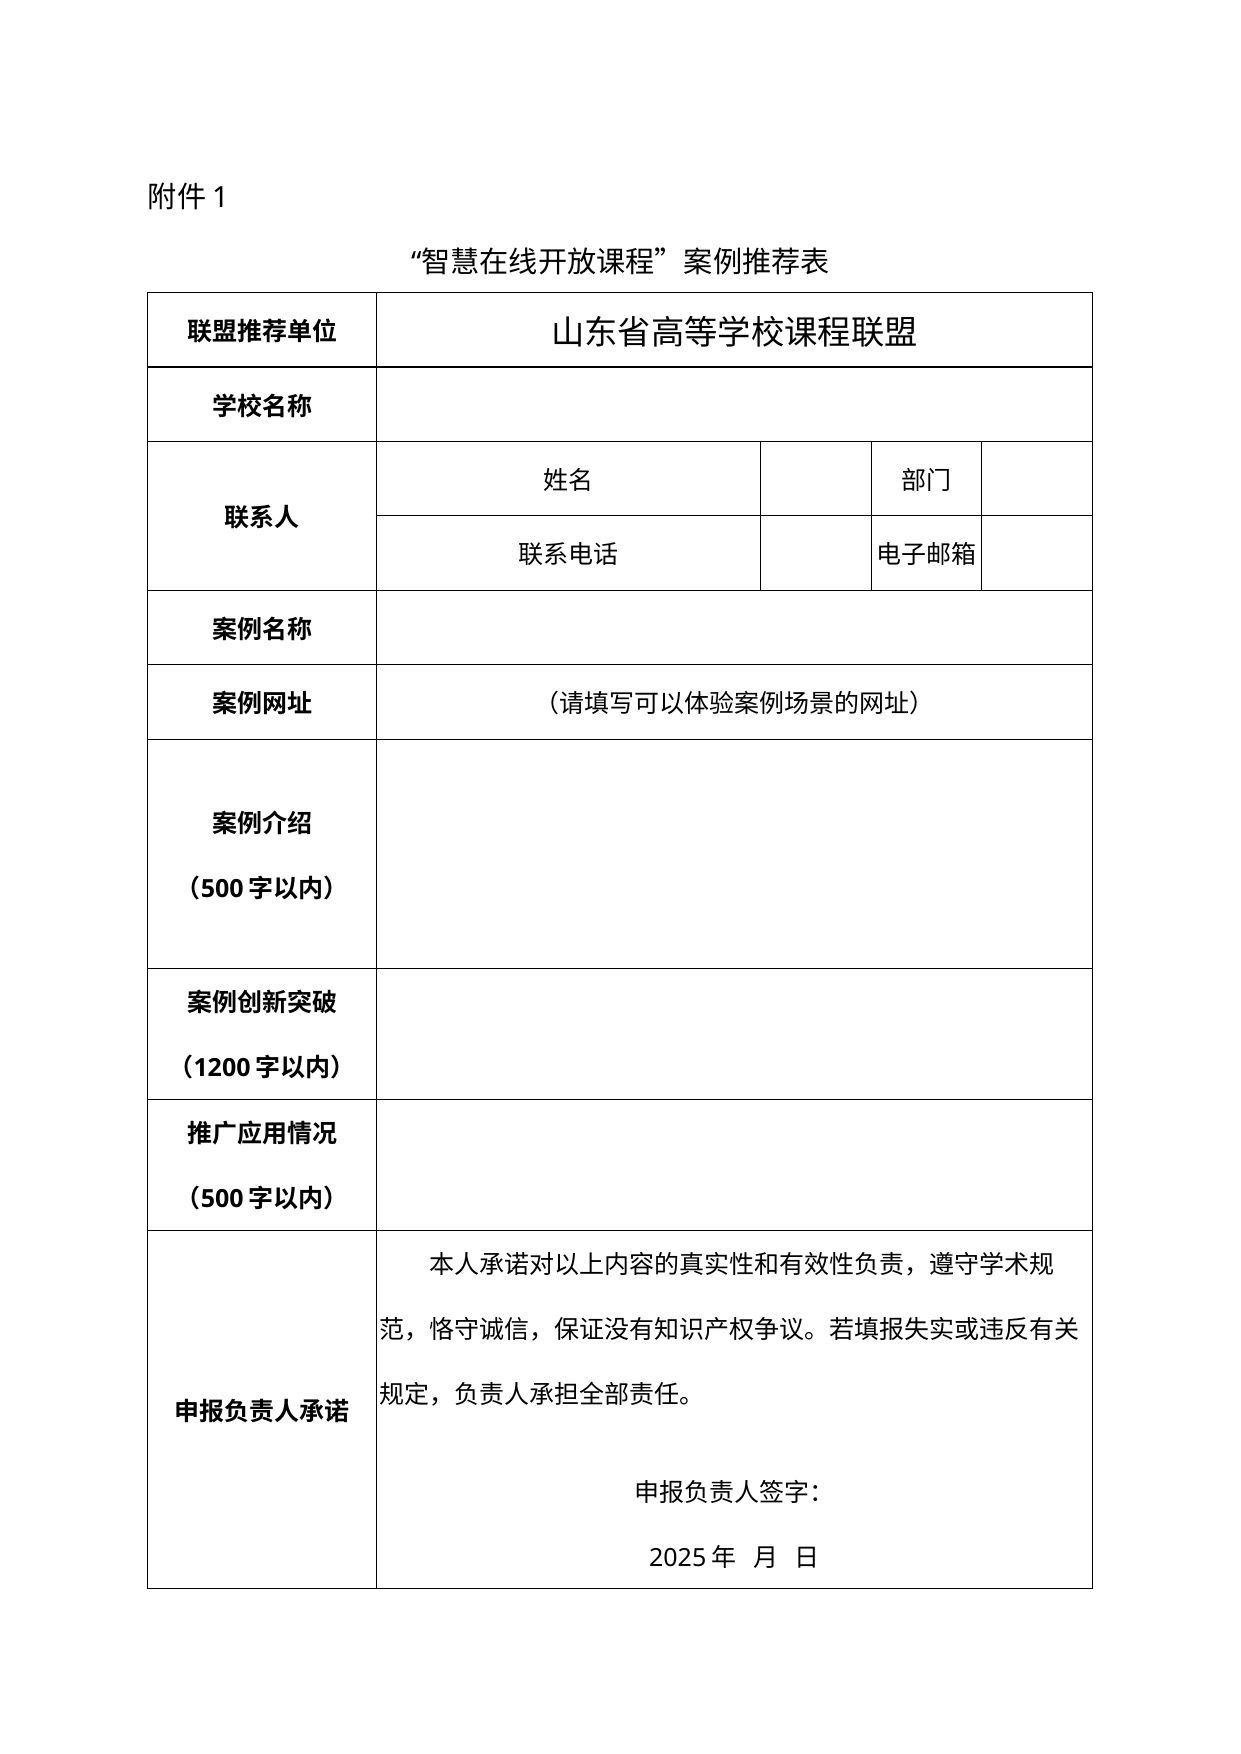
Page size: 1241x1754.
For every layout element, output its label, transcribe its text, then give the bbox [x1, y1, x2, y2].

text 附件1 [148, 162, 1092, 227]
table_cell 学校名称 [148, 368, 376, 441]
table_cell 部门 [872, 442, 981, 515]
table_cell 电子邮箱 [872, 516, 981, 590]
table_cell [377, 740, 1092, 967]
table_cell [377, 969, 1092, 1098]
text “智慧在线开放课程”案例推荐表 [148, 227, 1092, 292]
table_cell [982, 442, 1092, 515]
table_cell 联系人 [148, 442, 376, 590]
table_cell （请填写可以体验案例场景的网址） [377, 665, 1092, 739]
table_cell 案例名称 [148, 591, 376, 664]
table_cell [761, 516, 871, 590]
table_cell [982, 516, 1092, 590]
table_cell [377, 1100, 1092, 1229]
table_cell [377, 591, 1092, 664]
table_cell 案例网址 [148, 665, 376, 739]
table_cell 案例创新突破 （1200字以内） [148, 969, 376, 1098]
table_cell [761, 442, 871, 515]
table_cell 联系电话 [377, 516, 760, 590]
table_header 山东省高等学校课程联盟 [377, 293, 1092, 366]
table_cell [377, 368, 1092, 441]
table_cell 姓名 [377, 442, 760, 515]
table_cell 本人承诺对以上内容的真实性和有效性负责，遵守学术规范，恪守诚信，保证没有知识产权争议。若填报失实或违反有关规定，负责人承担全部责任。 申报负责人签字： 2025年 月 日 [377, 1231, 1092, 1588]
table_header 联盟推荐单位 [148, 293, 376, 366]
table_cell 推广应用情况 （500字以内） [148, 1100, 376, 1229]
table_cell 案例介绍 （500字以内） [148, 740, 376, 967]
table_cell 申报负责人承诺 [148, 1231, 376, 1588]
